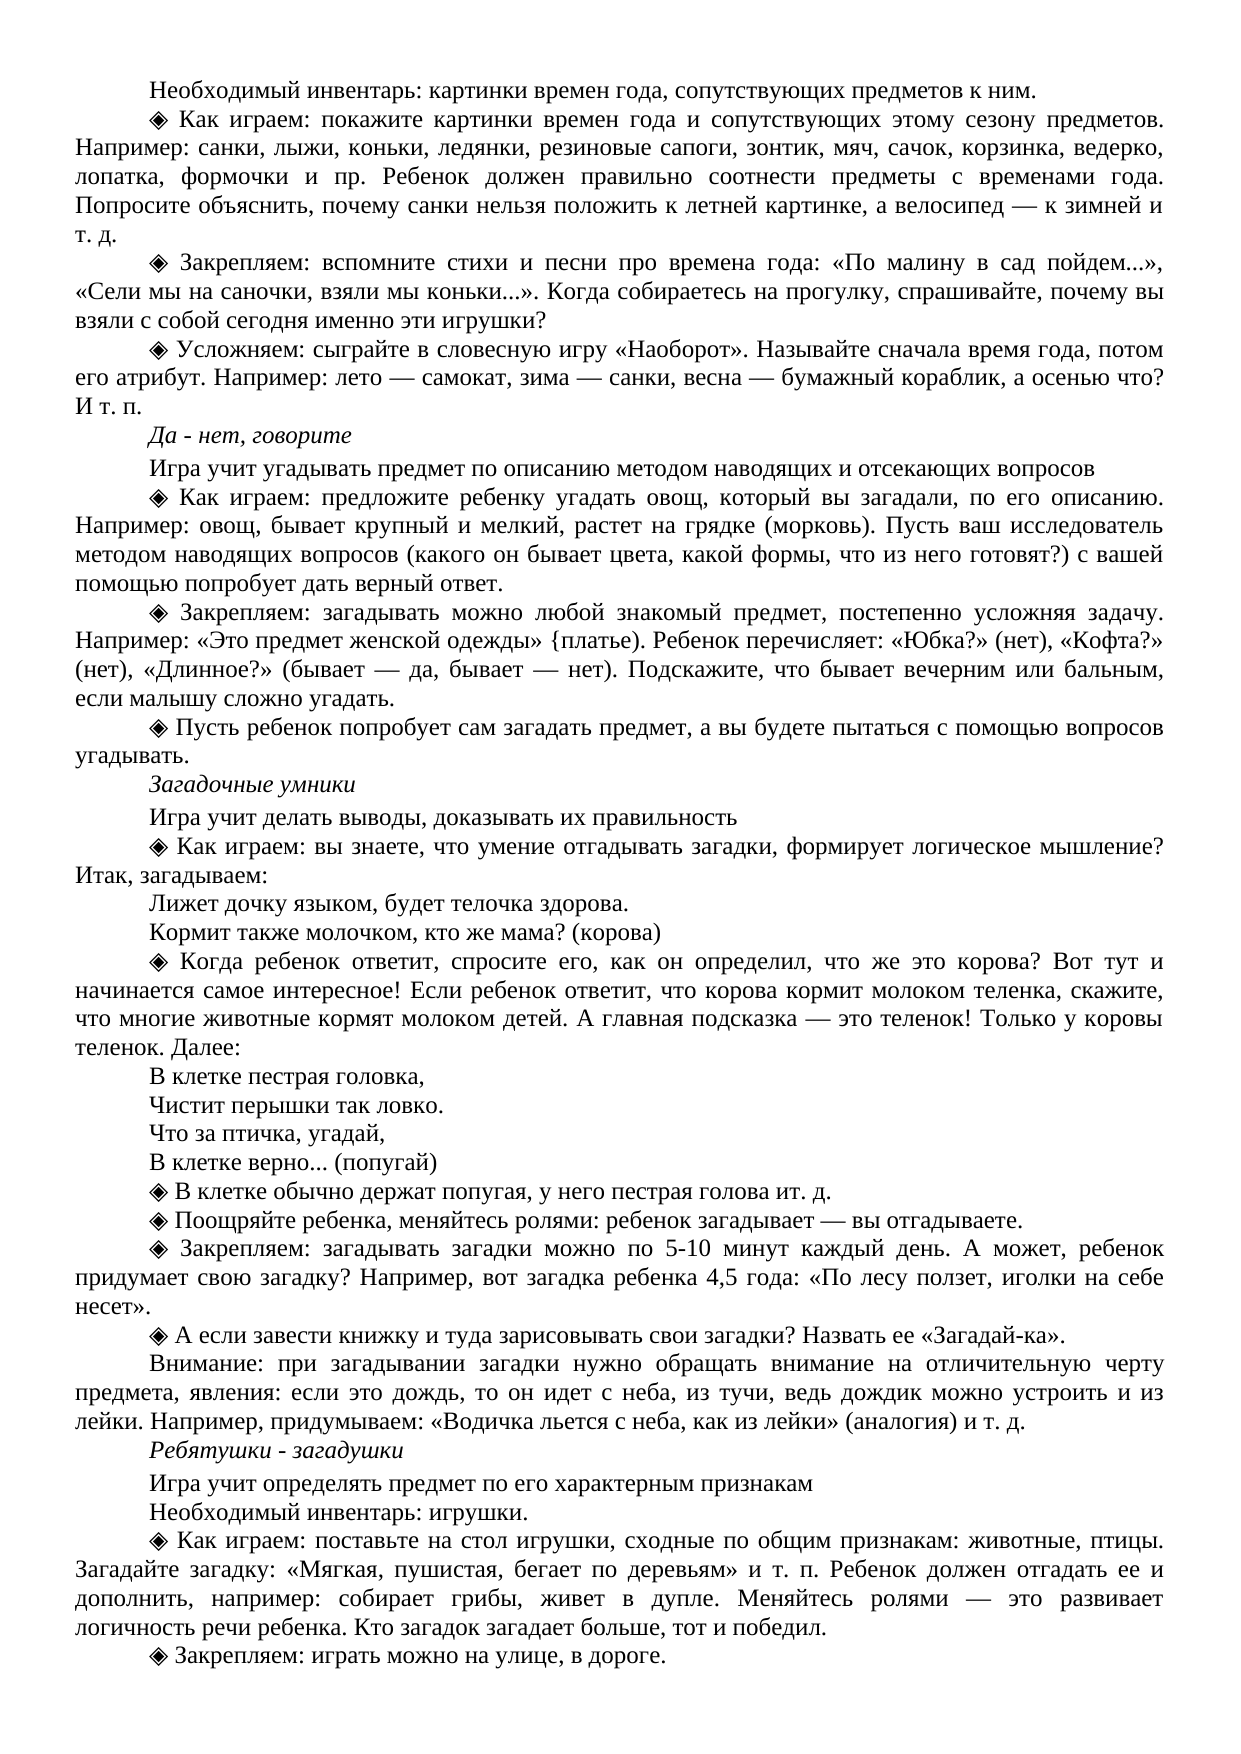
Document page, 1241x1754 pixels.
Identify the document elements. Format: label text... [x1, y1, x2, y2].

text ◈ Поощряйте ребенка, меняйтесь ролями: ребенок загадывает — вы отгадываете. [75, 1205, 1165, 1233]
text Чистит перышки так ловко. [75, 1090, 1165, 1118]
text ◈ Пусть ребенок попробует сам загадать предмет, а вы будете пытаться с помощью вопросов угадывать. [75, 712, 1165, 769]
text Необходимый инвентарь: игрушки. [75, 1497, 1165, 1525]
text ◈ Когда ребенок ответит, спросите его, как он определил, что же это корова? Вот тут и начинается самое интересное! Если ребенок ответит, что корова кормит молоком теленка, скажите, что многие животные кормят молоком детей. А главная подсказка — это теленок! Только у коровы теленок. Далее: [75, 946, 1165, 1061]
subtitle Да - нет, говорите [75, 420, 1165, 449]
text ◈ Как играем: вы знаете, что умение отгадывать загадки, формирует логическое мышление? Итак, загадываем: [75, 831, 1165, 888]
text Что за птичка, угадай, [75, 1118, 1165, 1147]
text ◈ В клетке обычно держат попугая, у него пестрая голова ит. д. [75, 1176, 1165, 1205]
text ◈ Закрепляем: загадывать можно любой знакомый предмет, постепенно усложняя задачу. Например: «Это предмет женской одежды» {платье). Ребенок перечисляет: «Юбка?» (нет), «Кофта?» (нет), «Длинное?» (бывает — да, бывает — нет). Подскажите, что бывает вечерним или бальным, если малышу сложно угадать. [75, 597, 1165, 712]
text ◈ Как играем: предложите ребенку угадать овощ, который вы загадали, по его описанию. Например: овощ, бывает крупный и мелкий, растет на грядке (морковь). Пусть ваш исследователь методом наводящих вопросов (какого он бывает цвета, какой формы, что из него готовят?) с вашей помощью попробует дать верный ответ. [75, 482, 1165, 597]
text Игра учит делать выводы, доказывать их правильность [75, 802, 1165, 831]
text Необходимый инвентарь: картинки времен года, сопутствующих предметов к ним. [75, 75, 1165, 104]
subtitle Загадочные умники [75, 769, 1165, 798]
text В клетке верно... (попугай) [75, 1147, 1165, 1176]
text В клетке пестрая головка, [75, 1061, 1165, 1090]
text ◈ А если завести книжку и туда зарисовывать свои загадки? Назвать ее «Загадай-ка». [75, 1320, 1165, 1348]
text ◈ Как играем: поставьте на стол игрушки, сходные по общим признакам: животные, птицы. Загадайте загадку: «Мягкая, пушистая, бегает по деревьям» и т. п. Ребенок должен отгадать ее и дополнить, например: собирает грибы, живет в дупле. Меняйтесь ролями — это развивает логичность речи ребенка. Кто загадок загадает больше, тот и победил. [75, 1525, 1165, 1640]
text ◈ Закрепляем: вспомните стихи и песни про времена года: «По малину в сад пойдем...», «Сели мы на саночки, взяли мы коньки...». Когда собираетесь на прогулку, спрашивайте, почему вы взяли с собой сегодня именно эти игрушки? [75, 247, 1165, 334]
text ◈ Закрепляем: загадывать загадки можно по 5-10 минут каждый день. А может, ребенок придумает свою загадку? Например, вот загадка ребенка 4,5 года: «По лесу ползет, иголки на себе несет». [75, 1233, 1165, 1320]
text Игра учит угадывать предмет по описанию методом наводящих и отсекающих вопросов [75, 453, 1165, 482]
text ◈ Как играем: покажите картинки времен года и сопутствующих этому сезону предметов. Например: санки, лыжи, коньки, ледянки, резиновые сапоги, зонтик, мяч, сачок, корзинка, ведерко, лопатка, формочки и пр. Ребенок должен правильно соотнести предметы с временами года. Попросите объяснить, почему санки нельзя положить к летней картинке, а велосипед — к зимней и т. д. [75, 104, 1165, 247]
text ◈ Закрепляем: играть можно на улице, в дороге. [75, 1640, 1165, 1669]
text Кормит также молочком, кто же мама? (корова) [75, 917, 1165, 946]
text Лижет дочку языком, будет телочка здорова. [75, 888, 1165, 917]
text Внимание: при загадывании загадки нужно обращать внимание на отличительную черту предмета, явления: если это дождь, то он идет с неба, из тучи, ведь дождик можно устроить и из лейки. Например, придумываем: «Водичка льется с неба, как из лейки» (аналогия) и т. д. [75, 1348, 1165, 1435]
subtitle Ребятушки - загадушки [75, 1435, 1165, 1463]
text Игра учит определять предмет по его характерным признакам [75, 1468, 1165, 1497]
text ◈ Усложняем: сыграйте в словесную игру «Наоборот». Называйте сначала время года, потом его атрибут. Например: лето — самокат, зима — санки, весна — бумажный кораблик, а осенью что? И т. п. [75, 334, 1165, 420]
